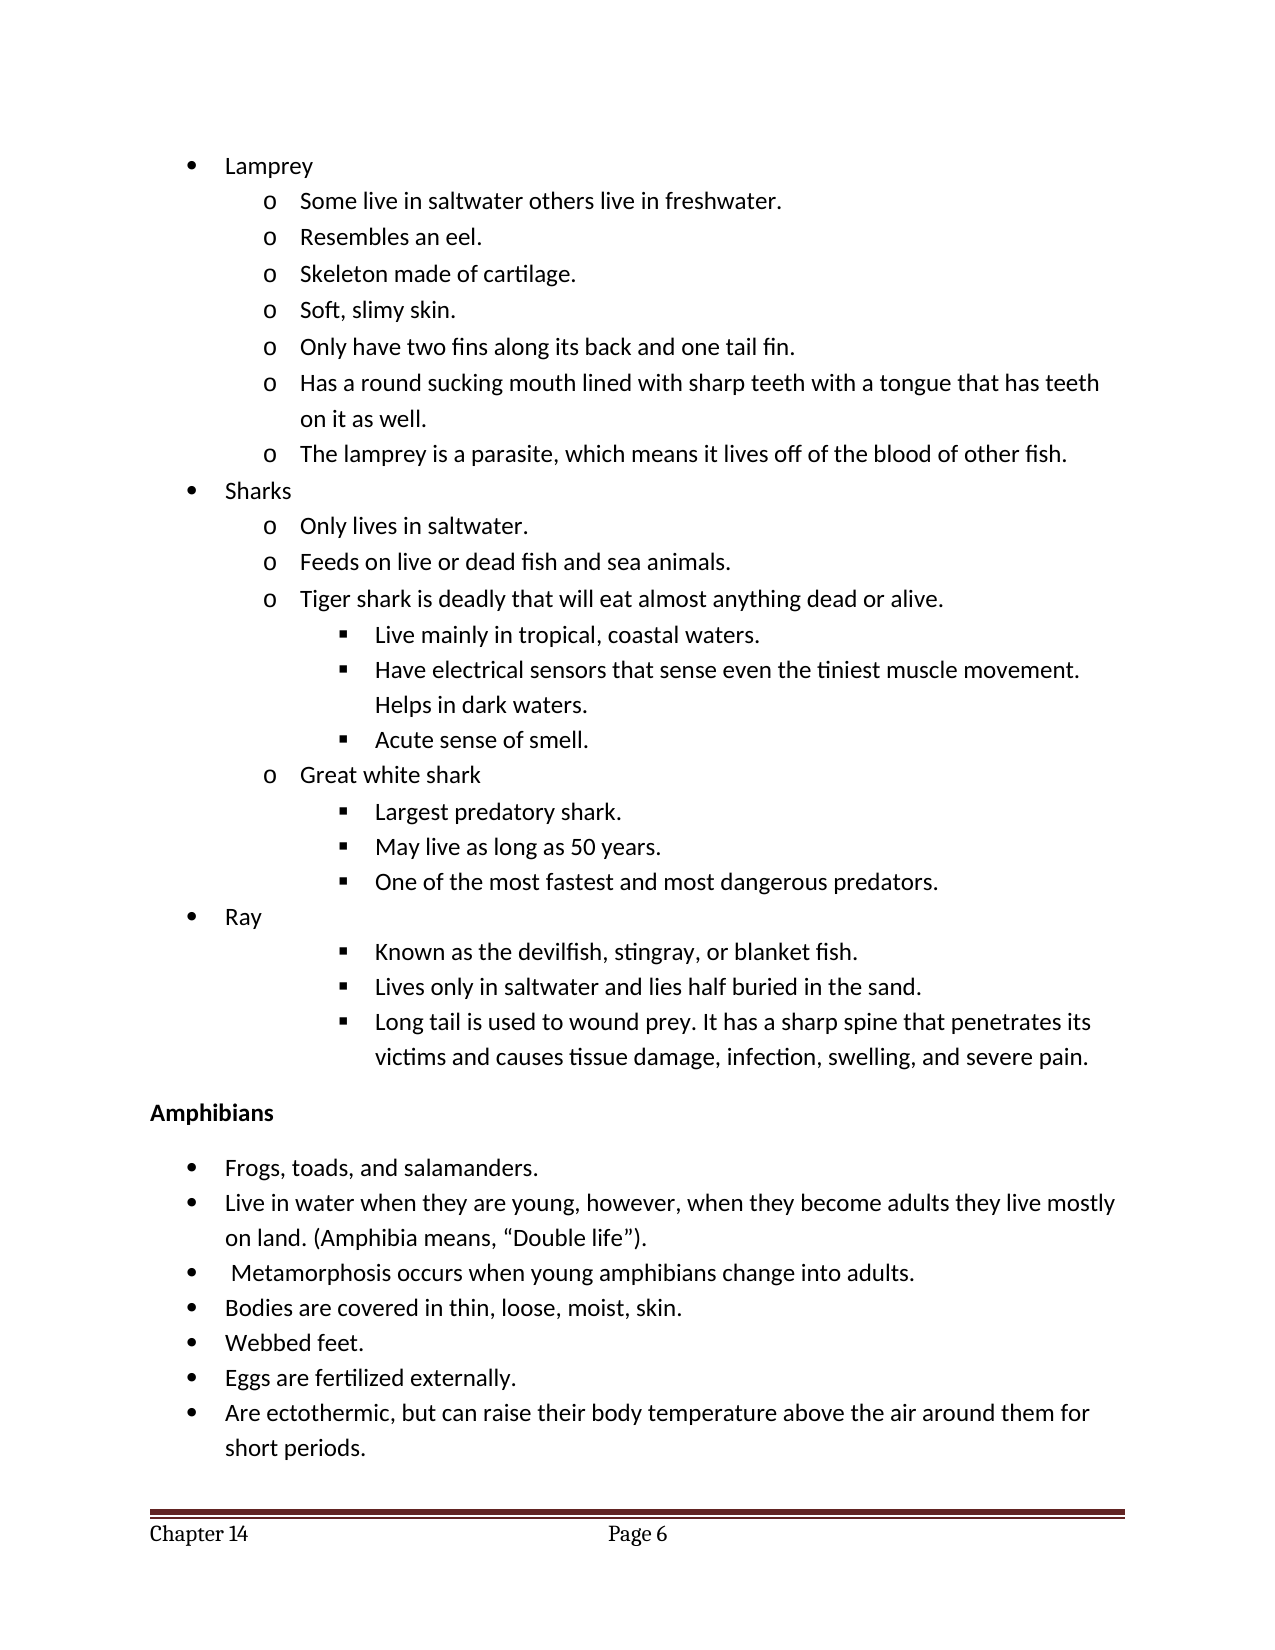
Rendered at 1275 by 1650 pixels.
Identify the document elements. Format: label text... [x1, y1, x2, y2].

list Frogs, toads, and salamanders. [187, 1152, 1125, 1183]
list Soft, slimy skin. [262, 294, 1125, 326]
list Tiger shark is deadly that will eat almost anything dead or alive. [262, 583, 1125, 615]
list Sharks [187, 475, 1125, 506]
list Great white shark [262, 759, 1125, 791]
list Eggs are fertilized externally. [187, 1362, 1125, 1393]
list Live in water when they are young, however, when they become adults they live mostly on land. (Amphibia means, “Double life”). [187, 1187, 1125, 1253]
list Largest predatory shark. [337, 796, 1125, 826]
list Acute sense of smell. [337, 724, 1125, 755]
list Live mainly in tropical, coastal waters. [337, 619, 1125, 650]
list Skeleton made of cartilage. [262, 258, 1125, 290]
list The lamprey is a parasite, which means it lives off of the blood of other fish. [262, 438, 1125, 470]
list Feeds on live or dead fish and sea animals. [262, 546, 1125, 578]
list One of the most fastest and most dangerous predators. [337, 866, 1125, 896]
list Has a round sucking mouth lined with sharp teeth with a tongue that has teeth on it as well. [262, 367, 1125, 434]
list Long tail is used to wound prey. It has a sharp spine that penetrates its victims and causes tissue damage, infection, swelling, and severe pain. [337, 1006, 1125, 1071]
list Resembles an eel. [262, 221, 1125, 253]
text Amphibians [150, 1097, 1125, 1127]
list Some live in saltwater others live in freshwater. [262, 185, 1125, 217]
list Ray [187, 901, 1125, 931]
list Metamorphosis occurs when young amphibians change into adults. [187, 1257, 1125, 1288]
list Only lives in saltwater. [262, 510, 1125, 542]
list Webbed feet. [187, 1327, 1125, 1358]
list Known as the devilfish, stingray, or blanket fish. [337, 936, 1125, 966]
list Have electrical sensors that sense even the tiniest muscle movement. Helps in dark waters. [337, 654, 1125, 720]
list Bodies are covered in thin, loose, moist, skin. [187, 1292, 1125, 1323]
list Are ectothermic, but can raise their body temperature above the air around them for short periods. [187, 1397, 1125, 1463]
list Only have two fins along its back and one tail fin. [262, 331, 1125, 363]
list Lives only in saltwater and lies half buried in the sand. [337, 971, 1125, 1001]
list Lamprey [187, 150, 1125, 181]
list May live as long as 50 years. [337, 831, 1125, 861]
